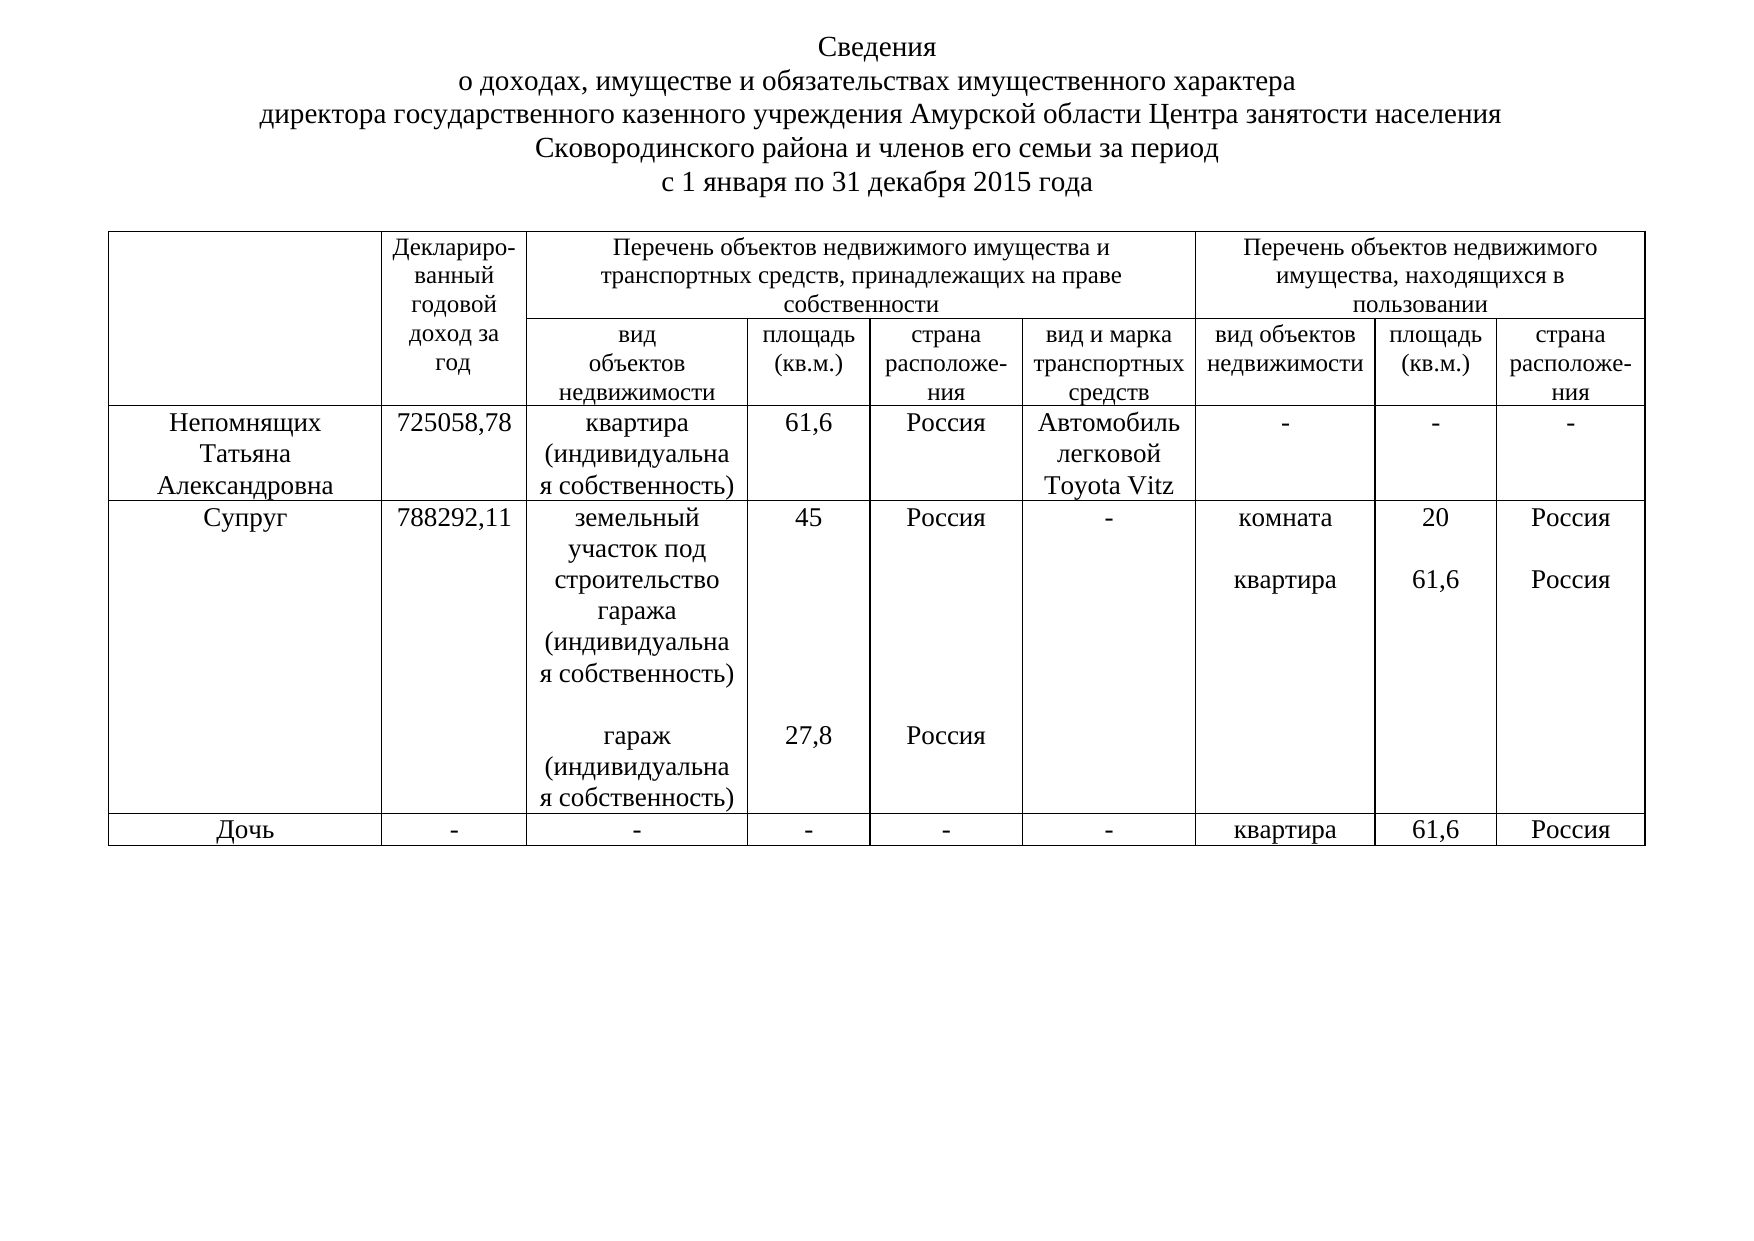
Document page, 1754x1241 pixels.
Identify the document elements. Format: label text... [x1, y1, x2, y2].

table_cell - [1196, 406, 1374, 500]
table_cell 725058,78 [382, 406, 526, 500]
table_cell Дочь [109, 814, 381, 844]
table_cell вид объектов недвижимости [527, 319, 747, 405]
table_cell вид объектов недвижимости [1196, 319, 1374, 405]
table_cell площадь (кв.м.) [1376, 319, 1496, 405]
table_cell - [748, 814, 869, 844]
table_cell 788292,11 [382, 501, 526, 812]
text с 1 января по 31 декабря 2015 года [118, 164, 1636, 197]
table_header Перечень объектов недвижимого имущества и транспортных средств, принадлежащих на праве собственности [527, 232, 1195, 318]
table_cell - [1023, 814, 1195, 844]
table_cell - [1497, 406, 1644, 500]
table_cell вид и марка транспортных средств [1023, 319, 1195, 405]
table_cell земельный участок под строительство гаража (индивидуальная собственность) гараж (индивидуальная собственность) [527, 501, 747, 812]
table_cell - [1023, 501, 1195, 812]
table_cell Россия [871, 406, 1022, 500]
table_cell страна расположе-ния [1497, 319, 1644, 405]
table_cell - [527, 814, 747, 844]
table_cell комната квартира [1196, 501, 1374, 812]
text директора государственного казенного учреждения Амурской области Центра занятости населения [118, 97, 1636, 130]
table_cell - [382, 814, 526, 844]
table_cell страна расположе-ния [871, 319, 1022, 405]
table_cell квартира [1196, 814, 1374, 844]
table_cell Россия Россия [871, 501, 1022, 812]
table_cell - [1376, 406, 1496, 500]
table_cell Россия Россия [1497, 501, 1644, 812]
table_cell - [871, 814, 1022, 844]
table_header [109, 232, 381, 405]
table_cell Автомобиль легковой Toyota Vitz [1023, 406, 1195, 500]
table_cell 61,6 [1376, 814, 1496, 844]
table_cell 61,6 [748, 406, 869, 500]
text о доходах, имуществе и обязательствах имущественного характера [118, 63, 1636, 97]
table_cell Россия [1497, 814, 1644, 844]
text Сведения [118, 29, 1636, 63]
table_cell 45 27,8 [748, 501, 869, 812]
table_header Перечень объектов недвижимого имущества, находящихся в пользовании [1196, 232, 1644, 318]
table_header Деклариро- ванный годовой доход за год [382, 232, 526, 405]
table_cell Непомнящих Татьяна Александровна [109, 406, 381, 500]
text Сковородинского района и членов его семьи за период [118, 130, 1636, 164]
table_cell Супруг [109, 501, 381, 812]
table_cell 20 61,6 [1376, 501, 1496, 812]
table_cell квартира (индивидуальная собственность) [527, 406, 747, 500]
table_cell площадь (кв.м.) [748, 319, 869, 405]
